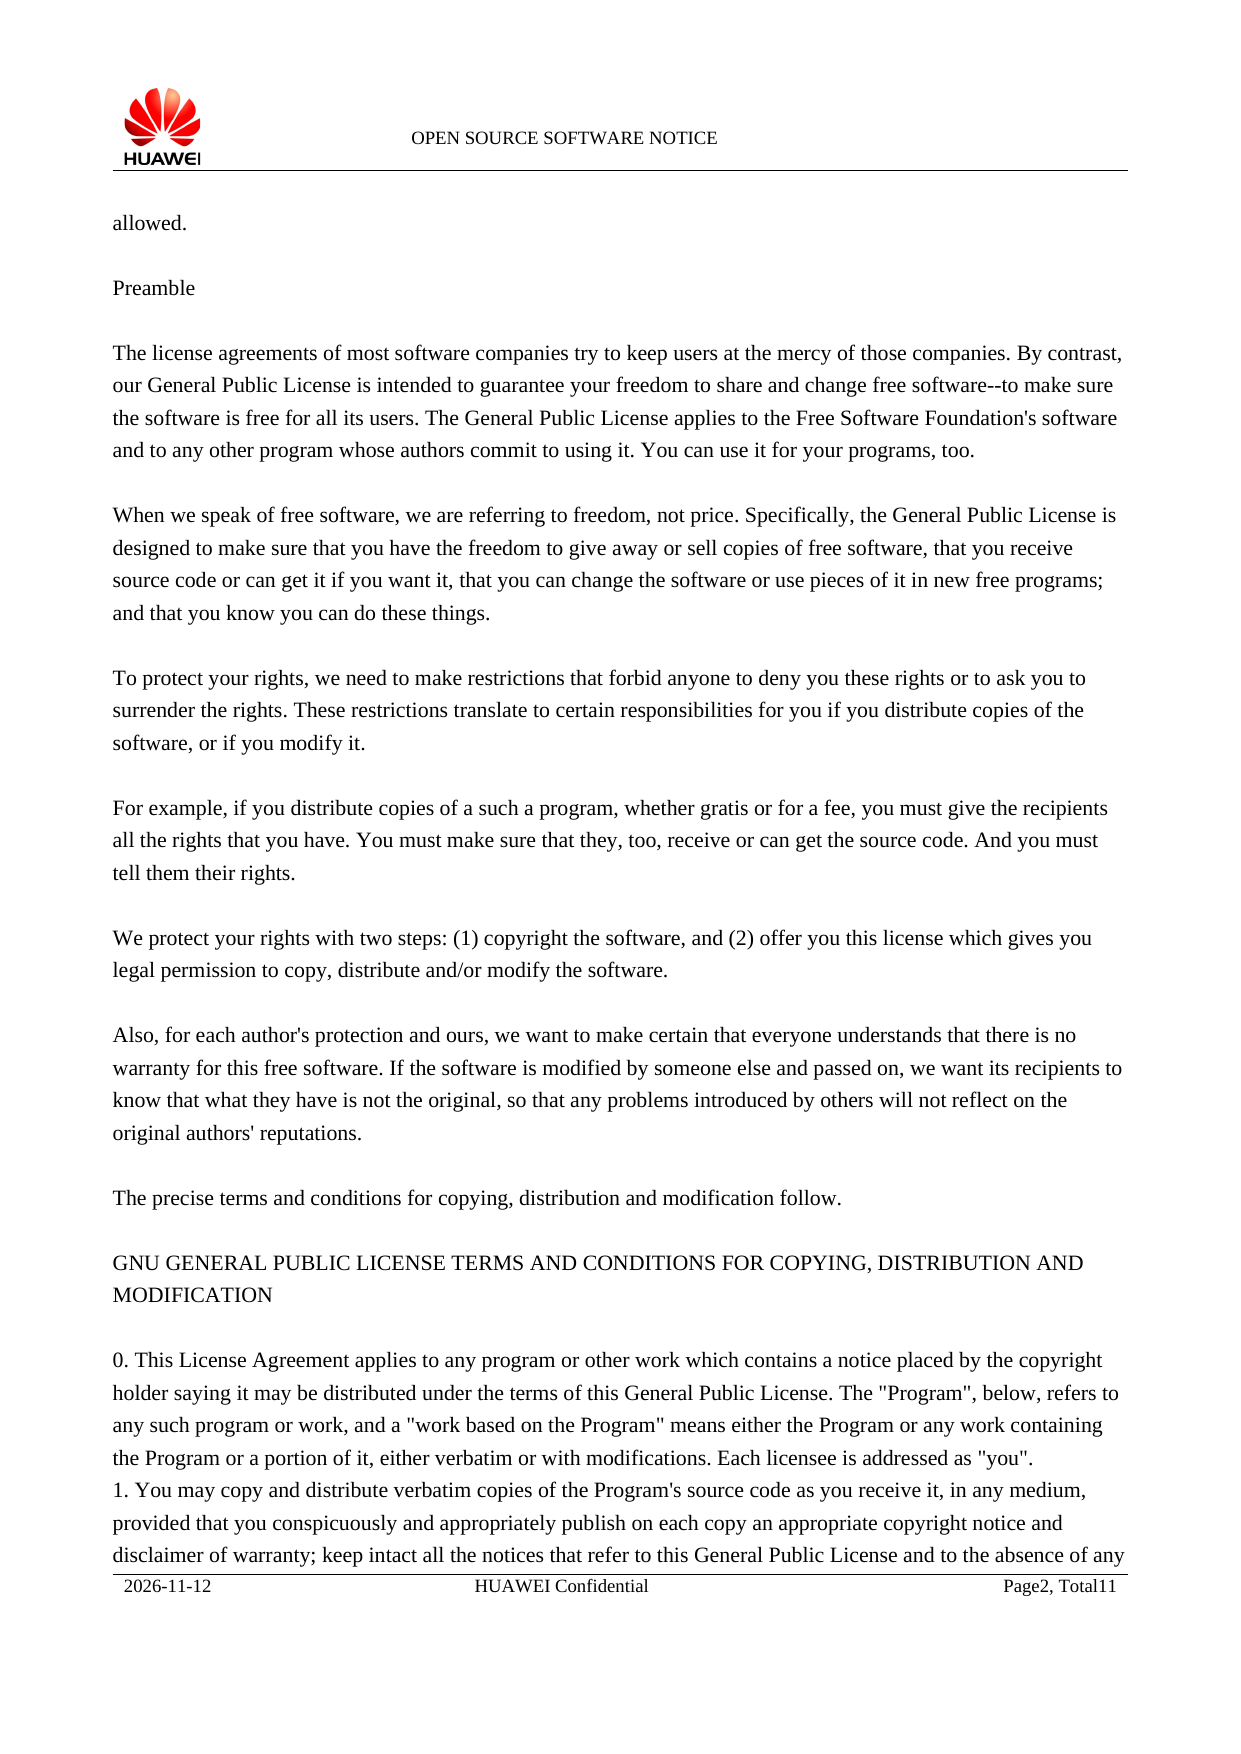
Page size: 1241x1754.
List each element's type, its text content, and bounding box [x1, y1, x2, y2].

picture [124, 88, 201, 165]
